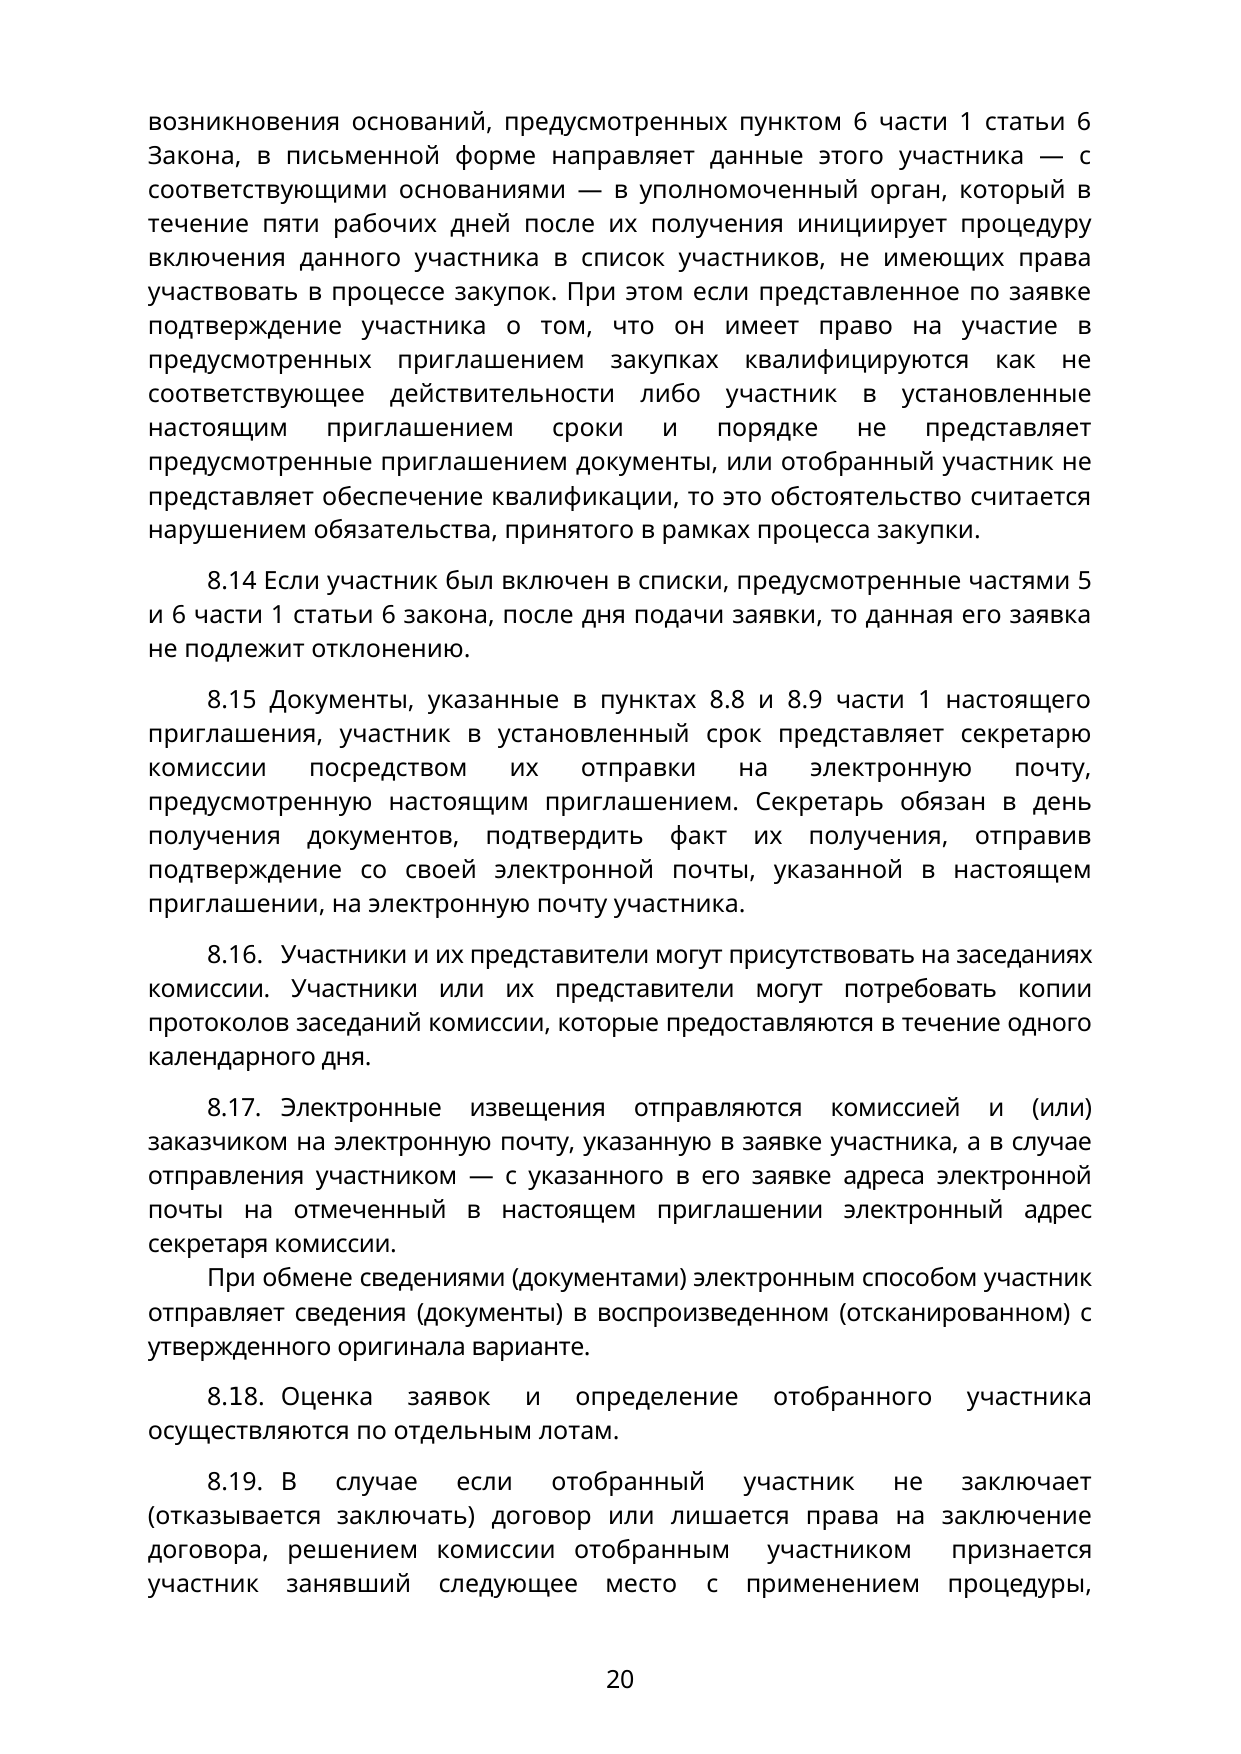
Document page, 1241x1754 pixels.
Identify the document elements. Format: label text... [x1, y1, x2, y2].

text 8.17. Электронные извещения отправляются комиссией и (или) заказчиком на электронную почту, указанную в заявке участника, а в случае отправления участником — с указанного в его заявке адреса электронной почты на отмеченный в настоящем приглашении электронный адрес секретаря комиссии. [148, 1090, 1092, 1260]
text При обмене сведениями (документами) электронным способом участник отправляет сведения (документы) в воспроизведенном (отсканированном) с утвержденного оригинала варианте. [148, 1260, 1092, 1362]
text 8.18. Оценка заявок и определение отобранного участника осуществляются по отдельным лотам. [148, 1379, 1092, 1447]
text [148, 103, 1092, 546]
text 8.15 Документы, указанные в пунктах 8.8 и 8.9 части 1 настоящего приглашения, участник в установленный срок представляет секретарю комиссии посредством их отправки на электронную почту, предусмотренную настоящим приглашением. Секретарь обязан в день получения документов, подтвердить факт их получения, отправив подтверждение со своей электронной почты, указанной в настоящем приглашении, на электронную почту участника. [148, 682, 1092, 920]
text 8.16. Участники и их представители могут присутствовать на заседаниях комиссии. Участники или их представители могут потребовать копии протоколов заседаний комиссии, которые предоставляются в течение одного календарного дня. [148, 937, 1092, 1073]
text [148, 1464, 1092, 1600]
text 8.14 Если участник был включен в списки, предусмотренные частями 5 и 6 части 1 статьи 6 закона, после дня подачи заявки, то данная его заявка не подлежит отклонению. [148, 563, 1092, 665]
